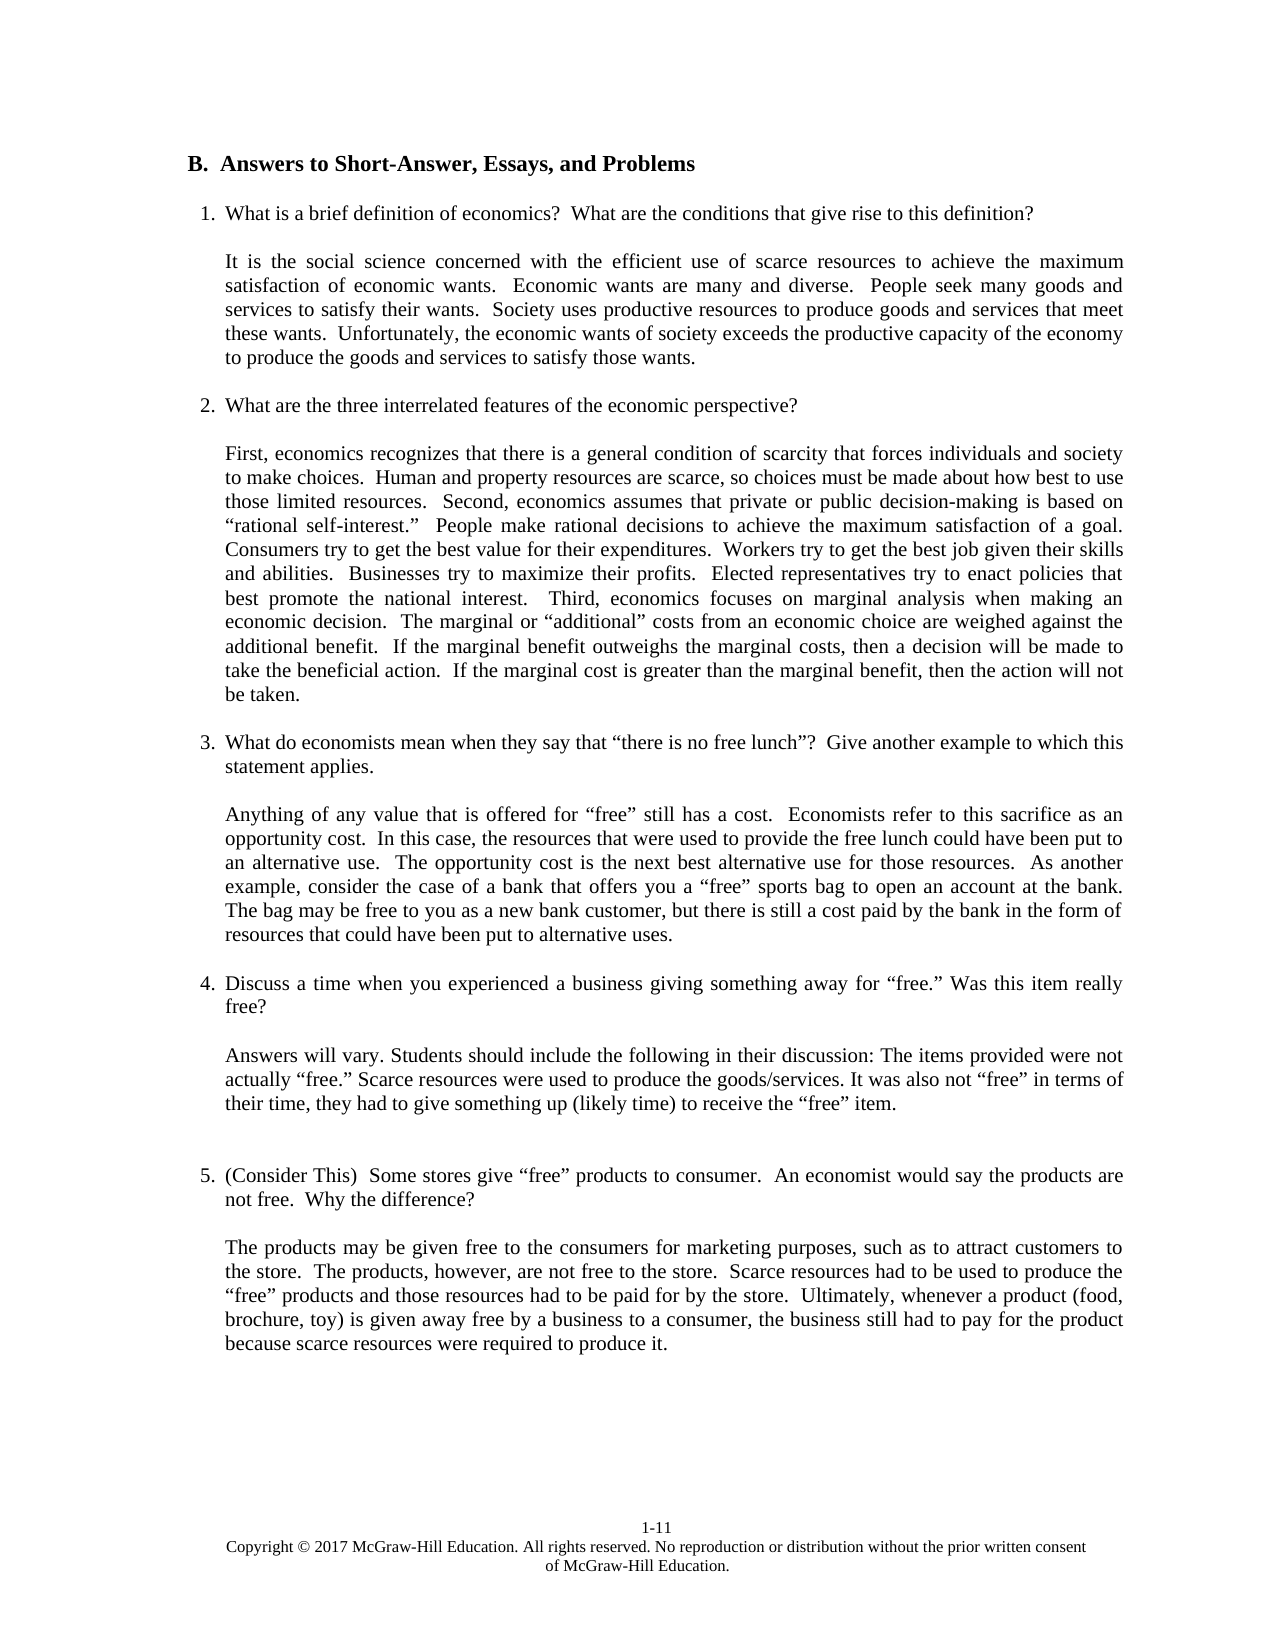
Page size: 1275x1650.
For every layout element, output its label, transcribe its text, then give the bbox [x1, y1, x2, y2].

text 3. What do economists mean when they say that “there is no free lunch”? Give another example to which this statement applies. [187, 730, 1125, 778]
text 2. What are the three interrelated features of the economic perspective? [187, 393, 1125, 417]
text Answers will vary. Students should include the following in their discussion: The items provided were not actually “free.” Scarce resources were used to produce the goods/services. It was also not “free” in terms of their time, they had to give something up (likely time) to receive the “free” item. [187, 1043, 1125, 1115]
text The products may be given free to the consumers for marketing purposes, such as to attract customers to the store. The products, however, are not free to the store. Scarce resources had to be used to produce the “free” products and those resources had to be paid for by the store. Ultimately, whenever a product (food, brochure, toy) is given away free by a business to a consumer, the business still had to pay for the product because scarce resources were required to produce it. [187, 1235, 1125, 1355]
text 1. What is a brief definition of economics? What are the conditions that give rise to this definition? [187, 200, 1125, 224]
text 4. Discuss a time when you experienced a business giving something away for “free.” Was this item really free? [187, 970, 1125, 1018]
text It is the social science concerned with the efficient use of scarce resources to achieve the maximum satisfaction of economic wants. Economic wants are many and diverse. People seek many goods and services to satisfy their wants. Society uses productive resources to produce goods and services that meet these wants. Unfortunately, the economic wants of society exceeds the productive capacity of the economy to produce the goods and services to satisfy those wants. [187, 248, 1125, 369]
text Anything of any value that is offered for “free” still has a cost. Economists refer to this sacrifice as an opportunity cost. In this case, the resources that were used to provide the free lunch could have been put to an alternative use. The opportunity cost is the next best alternative use for those resources. As another example, consider the case of a bank that offers you a “free” sports bag to open an account at the bank. The bag may be free to you as a new bank customer, but there is still a cost paid by the bank in the form of resources that could have been put to alternative uses. [187, 802, 1125, 946]
text 5. (Consider This) Some stores give “free” products to consumer. An economist would say the products are not free. Why the difference? [187, 1163, 1125, 1211]
text First, economics recognizes that there is a general condition of scarcity that forces individuals and society to make choices. Human and property resources are scarce, so choices must be made about how best to use those limited resources. Second, economics assumes that private or public decision-making is based on “rational self-interest.” People make rational decisions to achieve the maximum satisfaction of a goal. Consumers try to get the best value for their expenditures. Workers try to get the best job given their skills and abilities. Businesses try to maximize their profits. Elected representatives try to enact policies that best promote the national interest. Third, economics focuses on marginal analysis when making an economic decision. The marginal or “additional” costs from an economic choice are weighed against the additional benefit. If the marginal benefit outweighs the marginal costs, then a decision will be made to take the beneficial action. If the marginal cost is greater than the marginal benefit, then the action will not be taken. [187, 441, 1125, 706]
text B. Answers to Short-Answer, Essays, and Problems [187, 150, 1125, 176]
